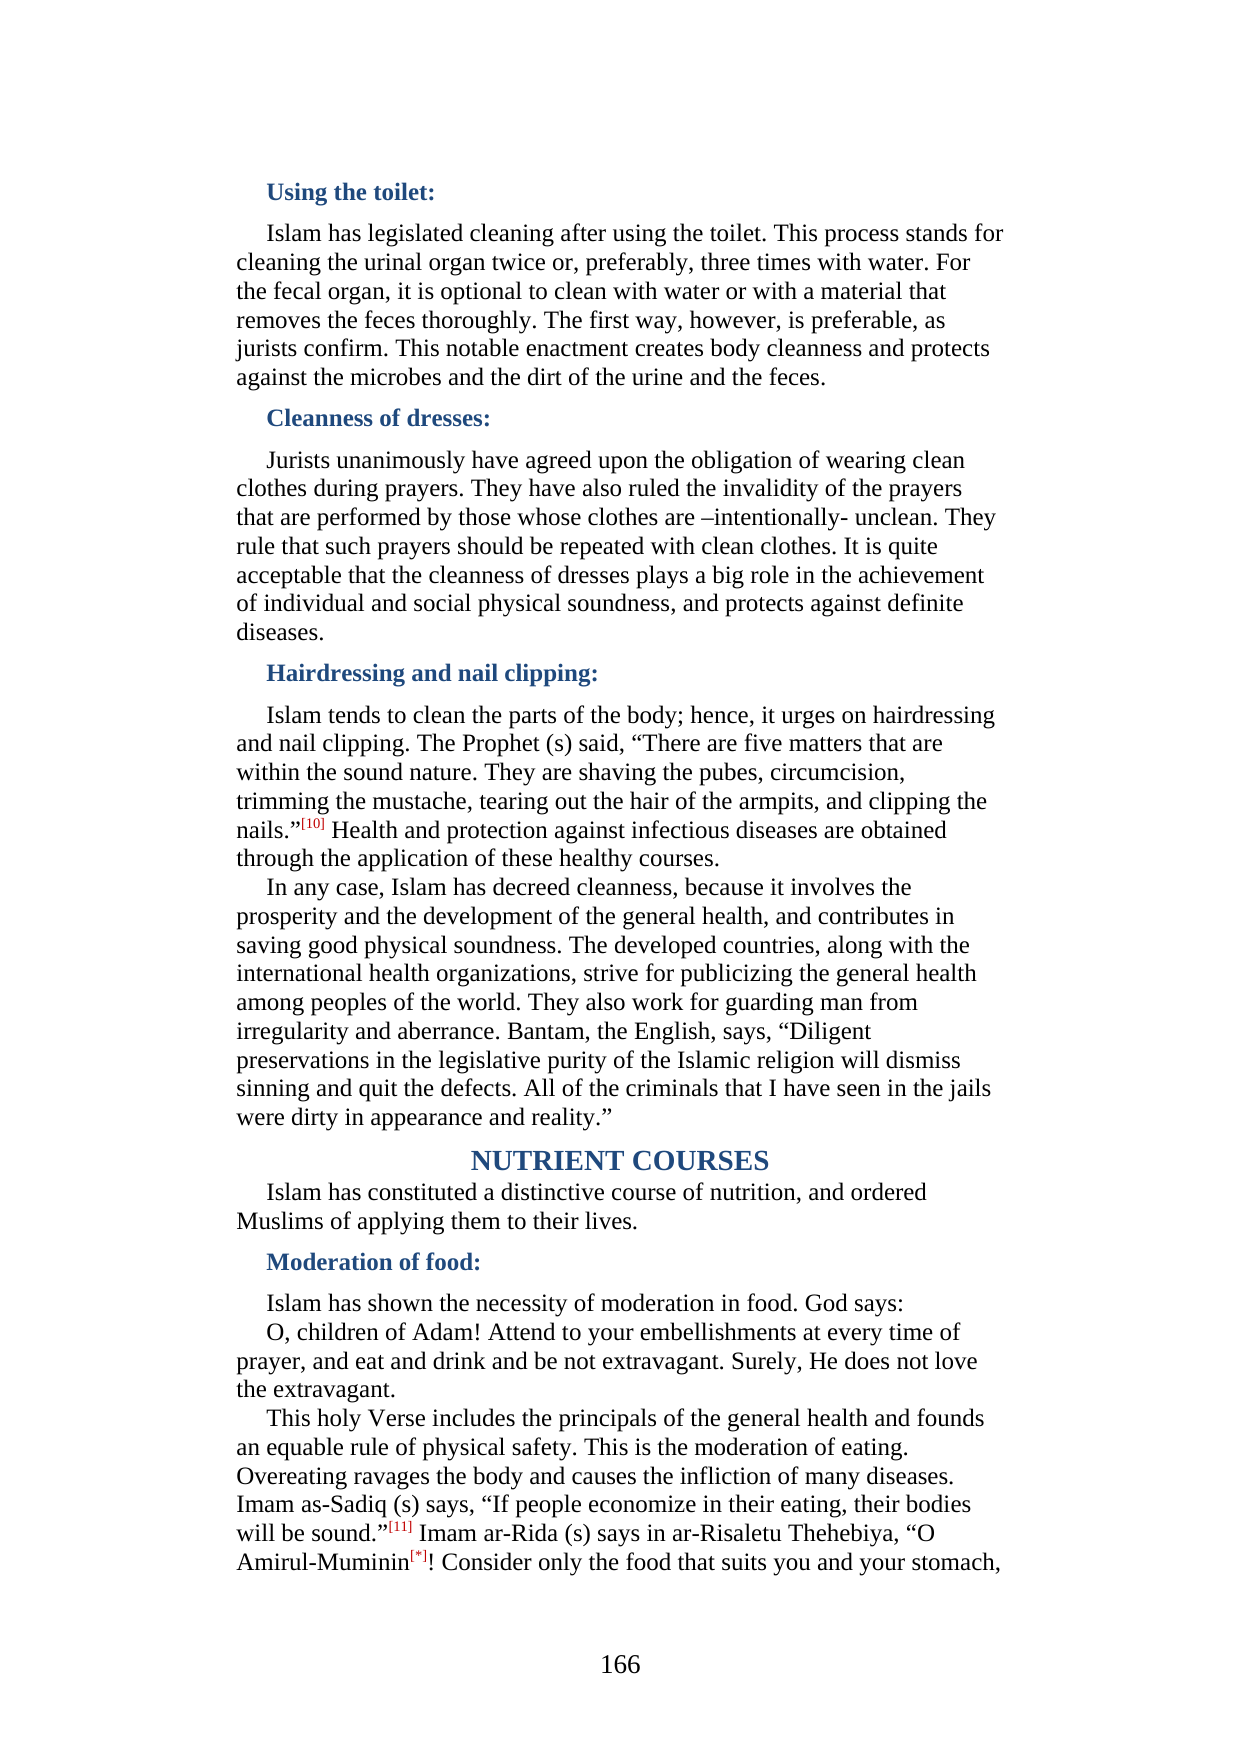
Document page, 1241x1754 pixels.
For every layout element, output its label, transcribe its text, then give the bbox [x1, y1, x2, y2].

text Islam has constituted a distinctive course of nutrition, and ordered Muslims of applying them to their lives. [236, 1177, 1004, 1234]
text In any case, Islam has decreed cleanness, because it involves the prosperity and the development of the general health, and contributes in saving good physical soundness. The developed countries, along with the international health organizations, strive for publicizing the general health among peoples of the world. They also work for guarding man from irregularity and aberrance. Bantam, the English, says, “Diligent preservations in the legislative purity of the Islamic religion will dismiss sinning and quit the defects. All of the criminals that I have seen in the jails were dirty in appearance and reality.” [236, 872, 1004, 1131]
text O, children of Adam! Attend to your embellishments at every time of prayer, and eat and drink and be not extravagant. Surely, He does not love the extravagant. [236, 1317, 1004, 1403]
text Jurists unanimously have agreed upon the obligation of wearing clean clothes during prayers. They have also ruled the invalidity of the prayers that are performed by those whose clothes are –intentionally- unclean. They rule that such prayers should be repeated with clean clothes. It is quite acceptable that the cleanness of dresses plays a big role in the achievement of individual and social physical soundness, and protects against definite diseases. [236, 445, 1004, 646]
subtitle Using the toilet: [236, 177, 1004, 206]
subtitle Hairdressing and nail clipping: [236, 658, 1004, 687]
text Islam tends to clean the parts of the body; hence, it urges on hairdressing and nail clipping. The Prophet (s) said, “There are five matters that are within the sound nature. They are shaving the pubes, circumcision, trimming the mustache, tearing out the hair of the armpits, and clipping the nails.”[10] Health and protection against infectious diseases are obtained through the application of these healthy courses. [236, 700, 1004, 872]
text Islam has legislated cleaning after using the toilet. This process stands for cleaning the urinal organ twice or, preferably, three times with water. For the fecal organ, it is optional to clean with water or with a material that removes the feces thoroughly. The first way, however, is preferable, as jurists confirm. This notable enactment creates body cleanness and protects against the microbes and the dirt of the urine and the feces. [236, 218, 1004, 391]
text Islam has shown the necessity of moderation in food. God says: [236, 1288, 1004, 1317]
subtitle Moderation of food: [236, 1247, 1004, 1276]
subtitle Cleanness of dresses: [236, 403, 1004, 432]
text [236, 1403, 1004, 1576]
subtitle NUTRIENT COURSES [236, 1143, 1004, 1177]
